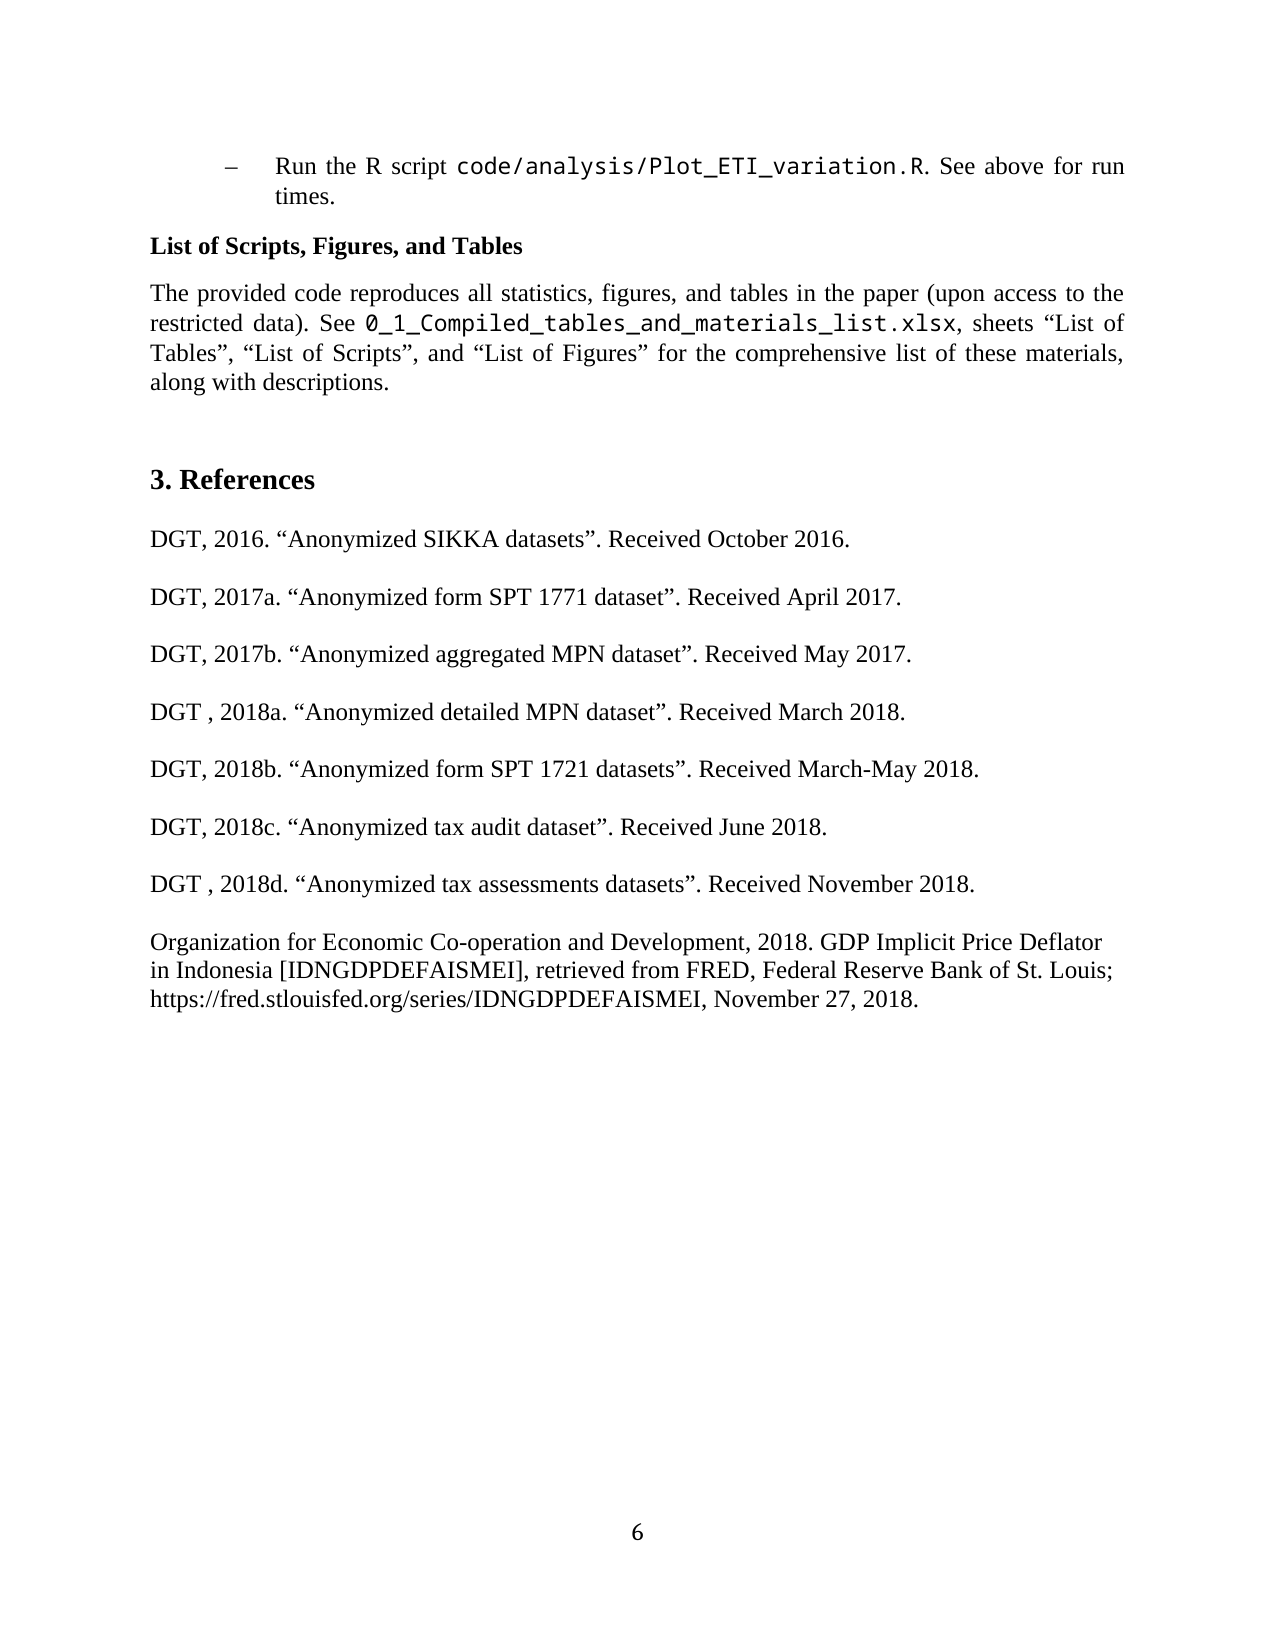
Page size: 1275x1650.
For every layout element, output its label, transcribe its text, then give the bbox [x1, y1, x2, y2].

subtitle List of Scripts, Figures, and Tables [150, 231, 1125, 259]
text DGT , 2018a. “Anonymized detailed MPN dataset”. Received March 2018. [150, 697, 1125, 726]
text DGT, 2016. “Anonymized SIKKA datasets”. Received October 2016. [150, 524, 1125, 553]
text DGT, 2017b. “Anonymized aggregated MPN dataset”. Received May 2017. [150, 639, 1125, 668]
text The provided code reproduces all statistics, figures, and tables in the paper (upon access to the restricted data). See 0_1_Compiled_tables_and_materials_list.xlsx, sheets “List of Tables”, “List of Scripts”, and “List of Figures” for the comprehensive list of these materials, along with descriptions. [150, 278, 1125, 396]
text DGT , 2018d. “Anonymized tax assessments datasets”. Received November 2018. [150, 869, 1125, 898]
list Run the R script code/analysis/Plot_ETI_variation.R. See above for run times. [225, 150, 1125, 210]
text Organization for Economic Co-operation and Development, 2018. GDP Implicit Price Deflator in Indonesia [IDNGDPDEFAISMEI], retrieved from FRED, Federal Reserve Bank of St. Louis; https://fred.stlouisfed.org/series/IDNGDPDEFAISMEI, November 27, 2018. [150, 927, 1125, 1013]
text DGT, 2017a. “Anonymized form SPT 1771 dataset”. Received April 2017. [150, 582, 1125, 611]
text 3. References [150, 462, 1125, 496]
text DGT, 2018c. “Anonymized tax audit dataset”. Received June 2018. [150, 812, 1125, 841]
text DGT, 2018b. “Anonymized form SPT 1721 datasets”. Received March-May 2018. [150, 754, 1125, 783]
